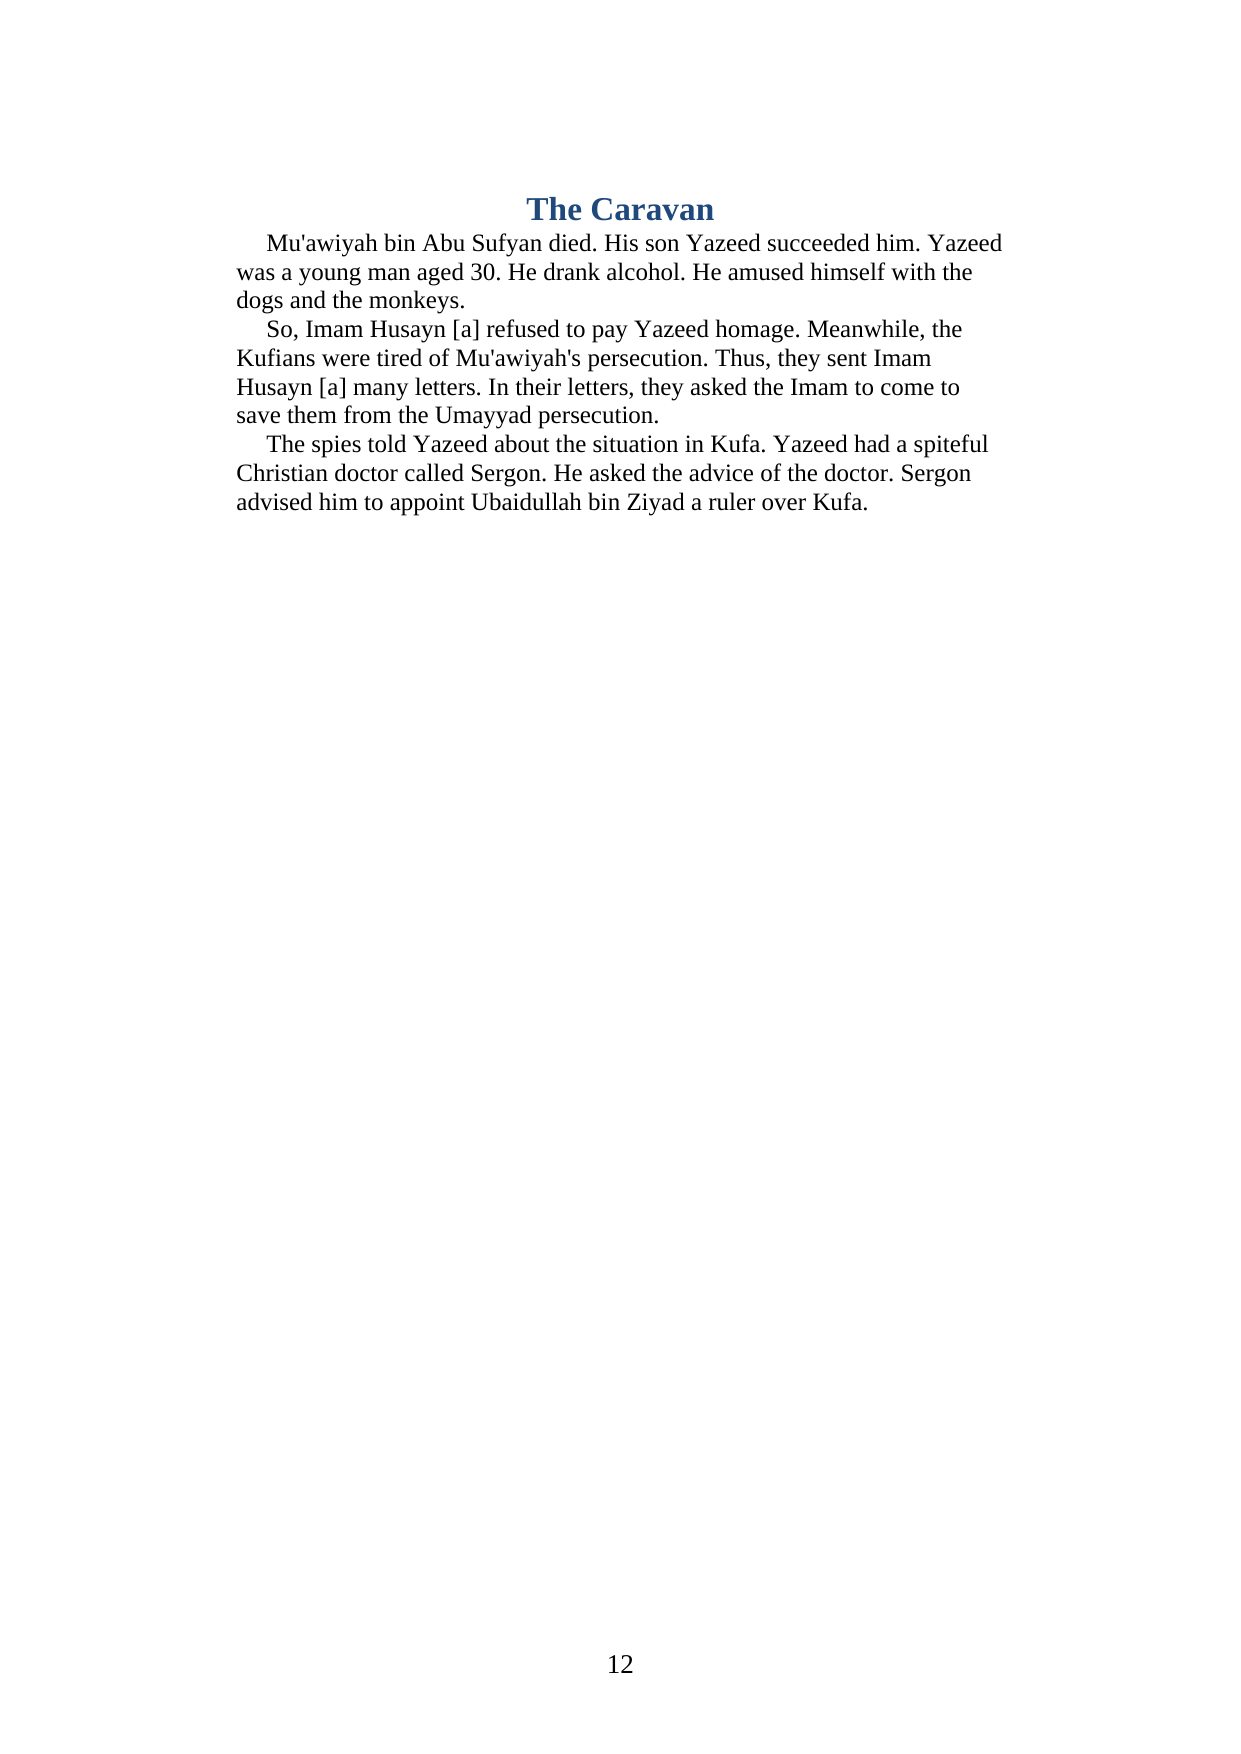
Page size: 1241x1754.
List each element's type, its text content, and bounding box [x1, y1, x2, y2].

subtitle The Caravan [236, 190, 1004, 228]
text Mu'awiyah bin Abu Sufyan died. His son Yazeed succeeded him. Yazeed was a young man aged 30. He drank alcohol. He amused himself with the dogs and the monkeys. [236, 228, 1004, 314]
text The spies told Yazeed about the situation in Kufa. Yazeed had a spiteful Christian doctor called Sergon. He asked the advice of the doctor. Sergon advised him to appoint Ubaidullah bin Ziyad a ruler over Kufa. [236, 429, 1004, 516]
text So, Imam Husayn [a] refused to pay Yazeed homage. Meanwhile, the Kufians were tired of Mu'awiyah's persecution. Thus, they sent Imam Husayn [a] many letters. In their letters, they asked the Imam to come to save them from the Umayyad persecution. [236, 314, 1004, 429]
